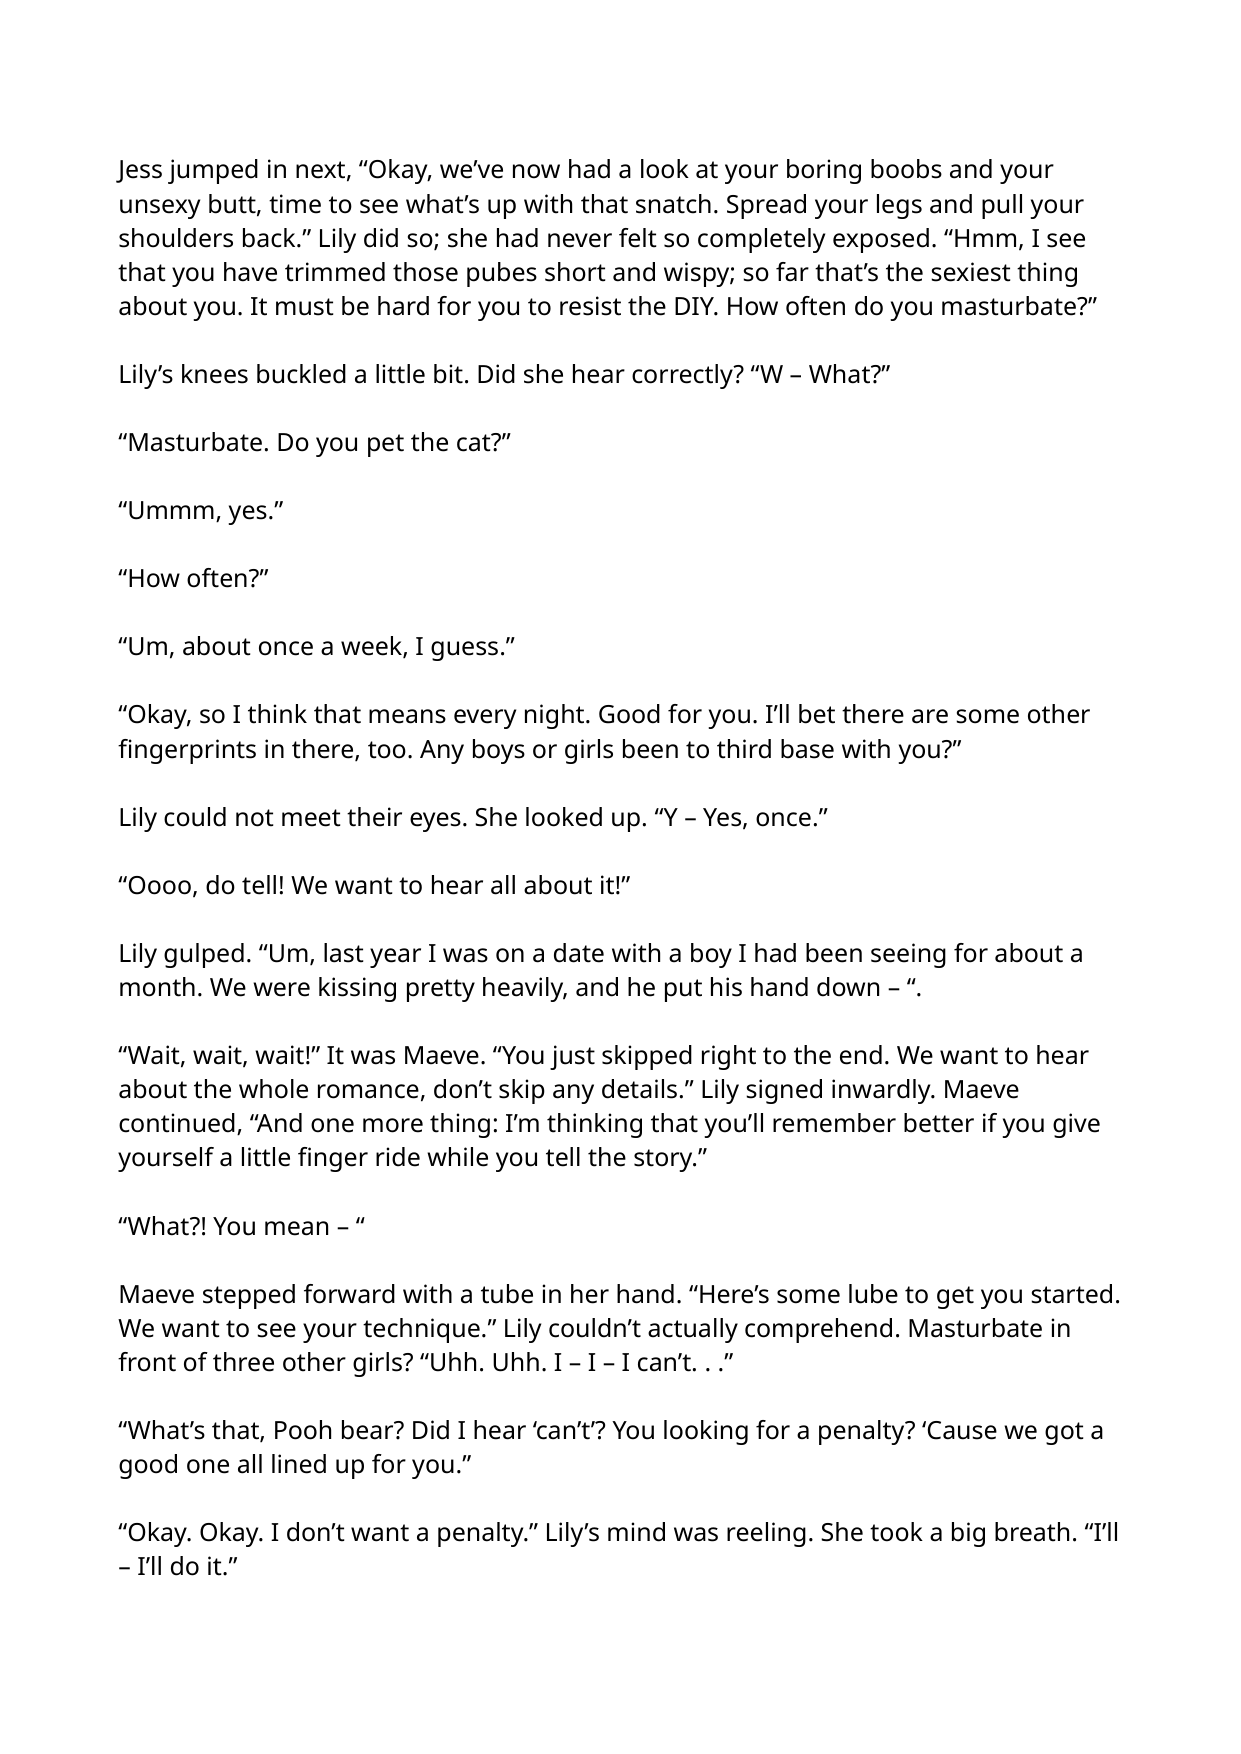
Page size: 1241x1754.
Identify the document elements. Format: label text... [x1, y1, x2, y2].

text Maeve stepped forward with a tube in her hand. “Here’s some lube to get you started. We want to see your technique.” Lily couldn’t actually comprehend. Masturbate in front of three other girls? “Uhh. Uhh. I – I – I can’t. . .” [118, 1276, 1122, 1378]
text “Wait, wait, wait!” It was Maeve. “You just skipped right to the end. We want to hear about the whole romance, don’t skip any details.” Lily signed inwardly. Maeve continued, “And one more thing: I’m thinking that you’ll remember better if you give yourself a little finger ride while you tell the story.” [118, 1038, 1122, 1174]
text Lily could not meet their eyes. She looked up. “Y – Yes, once.” [118, 799, 1122, 833]
text “Okay. Okay. I don’t want a penalty.” Lily’s mind was reeling. She took a big breath. “I’ll – I’ll do it.” [118, 1515, 1122, 1583]
text “How often?” [118, 561, 1122, 595]
text “Oooo, do tell! We want to hear all about it!” [118, 867, 1122, 902]
text “Um, about once a week, I guess.” [118, 629, 1122, 663]
text “Ummm, yes.” [118, 493, 1122, 527]
text “What?! You mean – “ [118, 1208, 1122, 1242]
text “Masturbate. Do you pet the cat?” [118, 425, 1122, 459]
text Lily gulped. “Um, last year I was on a date with a boy I had been seeing for about a month. We were kissing pretty heavily, and he put his hand down – “. [118, 936, 1122, 1004]
text “What’s that, Pooh bear? Did I hear ‘can’t’? You looking for a penalty? ‘Cause we got a good one all lined up for you.” [118, 1412, 1122, 1481]
text “Okay, so I think that means every night. Good for you. I’ll bet there are some other fingerprints in there, too. Any boys or girls been to third base with you?” [118, 697, 1122, 765]
text Lily’s knees buckled a little bit. Did she hear correctly? “W – What?” [118, 357, 1122, 391]
text Jess jumped in next, “Okay, we’ve now had a look at your boring boobs and your unsexy butt, time to see what’s up with that snatch. Spread your legs and pull your shoulders back.” Lily did so; she had never felt so completely exposed. “Hmm, I see that you have trimmed those pubes short and wispy; so far that’s the sexiest thing about you. It must be hard for you to resist the DIY. How often do you masturbate?” [118, 152, 1122, 322]
